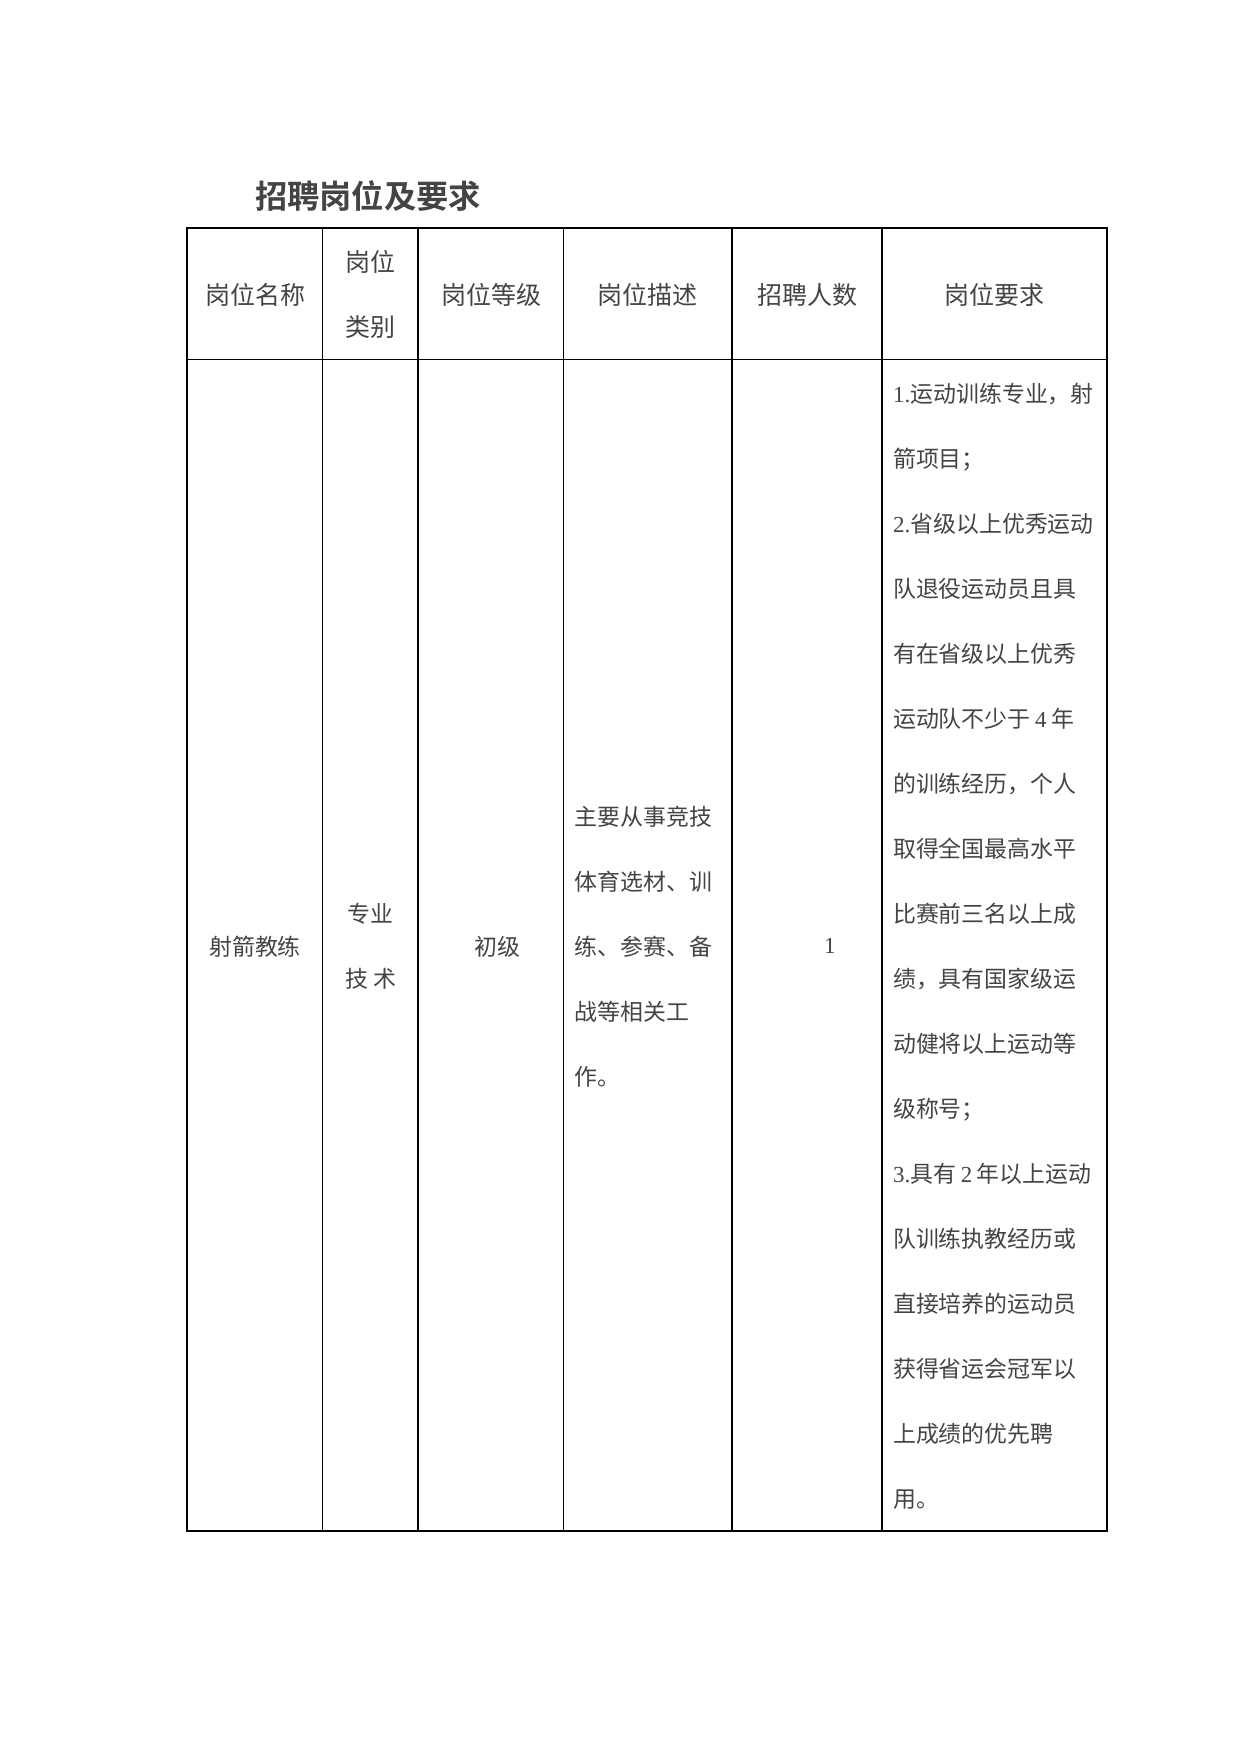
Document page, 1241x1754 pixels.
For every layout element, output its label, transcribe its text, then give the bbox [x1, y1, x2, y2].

table_cell 初级 [419, 360, 563, 1530]
table_header 岗位类别 [323, 229, 417, 358]
table_cell 射箭教练 [188, 360, 322, 1530]
table_header 岗位要求 [883, 229, 1106, 358]
table_cell 1.运动训练专业，射箭项目； 2.省级以上优秀运动队退役运动员且具有在省级以上优秀运动队不少于4年的训练经历，个人取得全国最高水平比赛前三名以上成绩，具有国家级运动健将以上运动等级称号； 3.具有2年以上运动队训练执教经历或直接培养的运动员获得省运会冠军以上成绩的优先聘用。 [883, 360, 1106, 1530]
table_cell 主要从事竞技体育选材、训练、参赛、备战等相关工作。 [564, 360, 731, 1530]
table_cell 1 [733, 360, 881, 1530]
table_header 岗位描述 [564, 229, 731, 358]
table_header 岗位名称 [188, 229, 322, 358]
table_header 岗位等级 [419, 229, 563, 358]
table_header 招聘人数 [733, 229, 881, 358]
table_cell 专业 技 术 [323, 360, 417, 1530]
text 招聘岗位及要求 [187, 162, 1053, 227]
